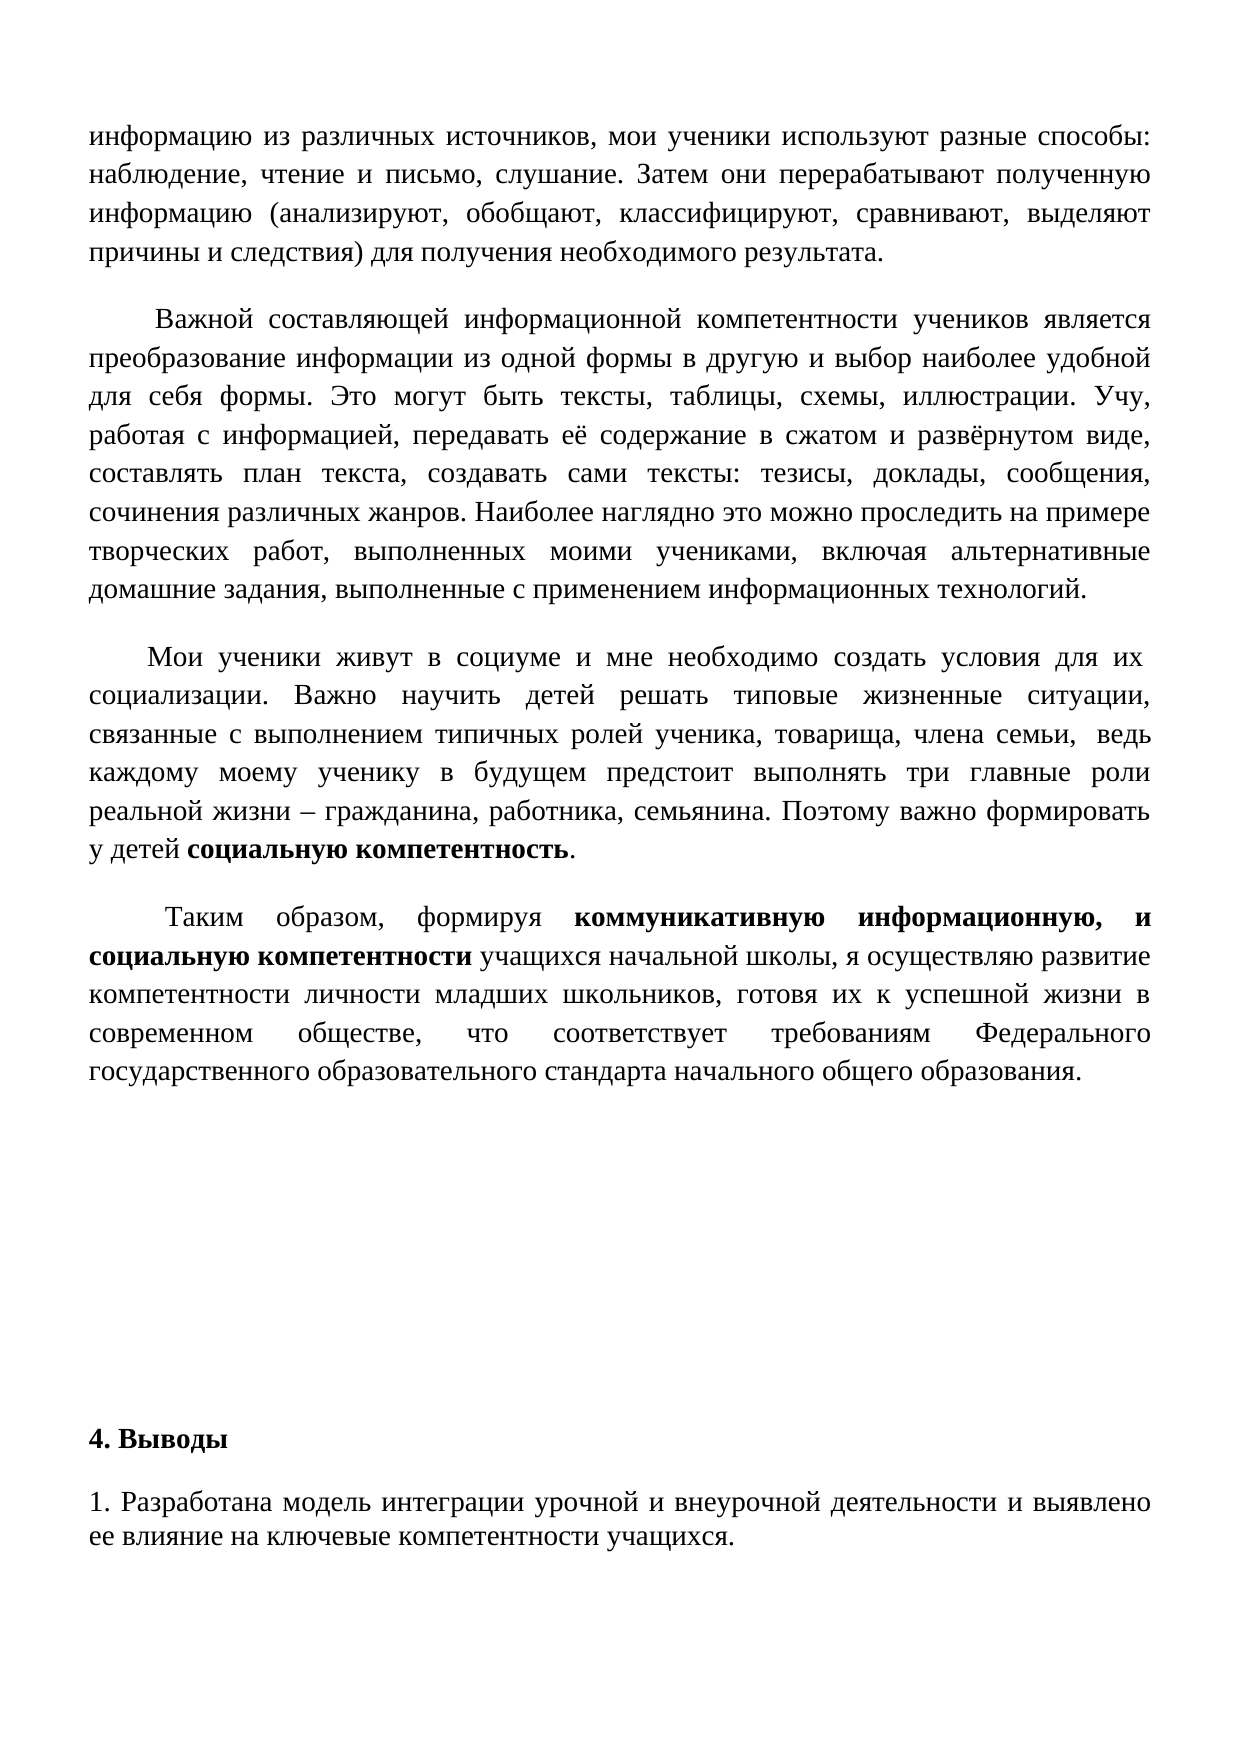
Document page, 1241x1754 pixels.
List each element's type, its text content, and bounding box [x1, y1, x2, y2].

text 1. Разработана модель интеграции урочной и внеурочной деятельности и выявлено ее влияние на ключевые компетентности учащихся. [89, 1484, 1152, 1551]
text Мои ученики живут в социуме и мне необходимо создать условия для их социализации. Важно научить детей решать типовые жизненные ситуации, связанные с выполнением типичных ролей ученика, товарища, члена семьи, ведь каждому моему ученику в будущем предстоит выполнять три главные роли реальной жизни – гражданина, работника, семьянина. Поэтому важно формировать у детей социальную компетентность. [89, 639, 1152, 865]
text 4. Выводы [89, 1422, 1152, 1455]
text Важной составляющей информационной компетентности учеников является преобразование информации из одной формы в другую и выбор наиболее удобной для себя формы. Это могут быть тексты, таблицы, схемы, иллюстрации. Учу, работая с информацией, передавать её содержание в сжатом и развёрнутом виде, составлять план текста, создавать сами тексты: тезисы, доклады, сообщения, сочинения различных жанров. Наиболее наглядно это можно проследить на примере творческих работ, выполненных моими учениками, включая альтернативные домашние задания, выполненные с применением информационных технологий. [89, 301, 1152, 605]
text Таким образом, формируя коммуникативную информационную, и социальную компетентности учащихся начальной школы, я осуществляю развитие компетентности личности младших школьников, готовя их к успешной жизни в современном обществе, что соответствует требованиям Федерального государственного образовательного стандарта начального общего образования. [89, 899, 1152, 1087]
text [89, 118, 1152, 267]
